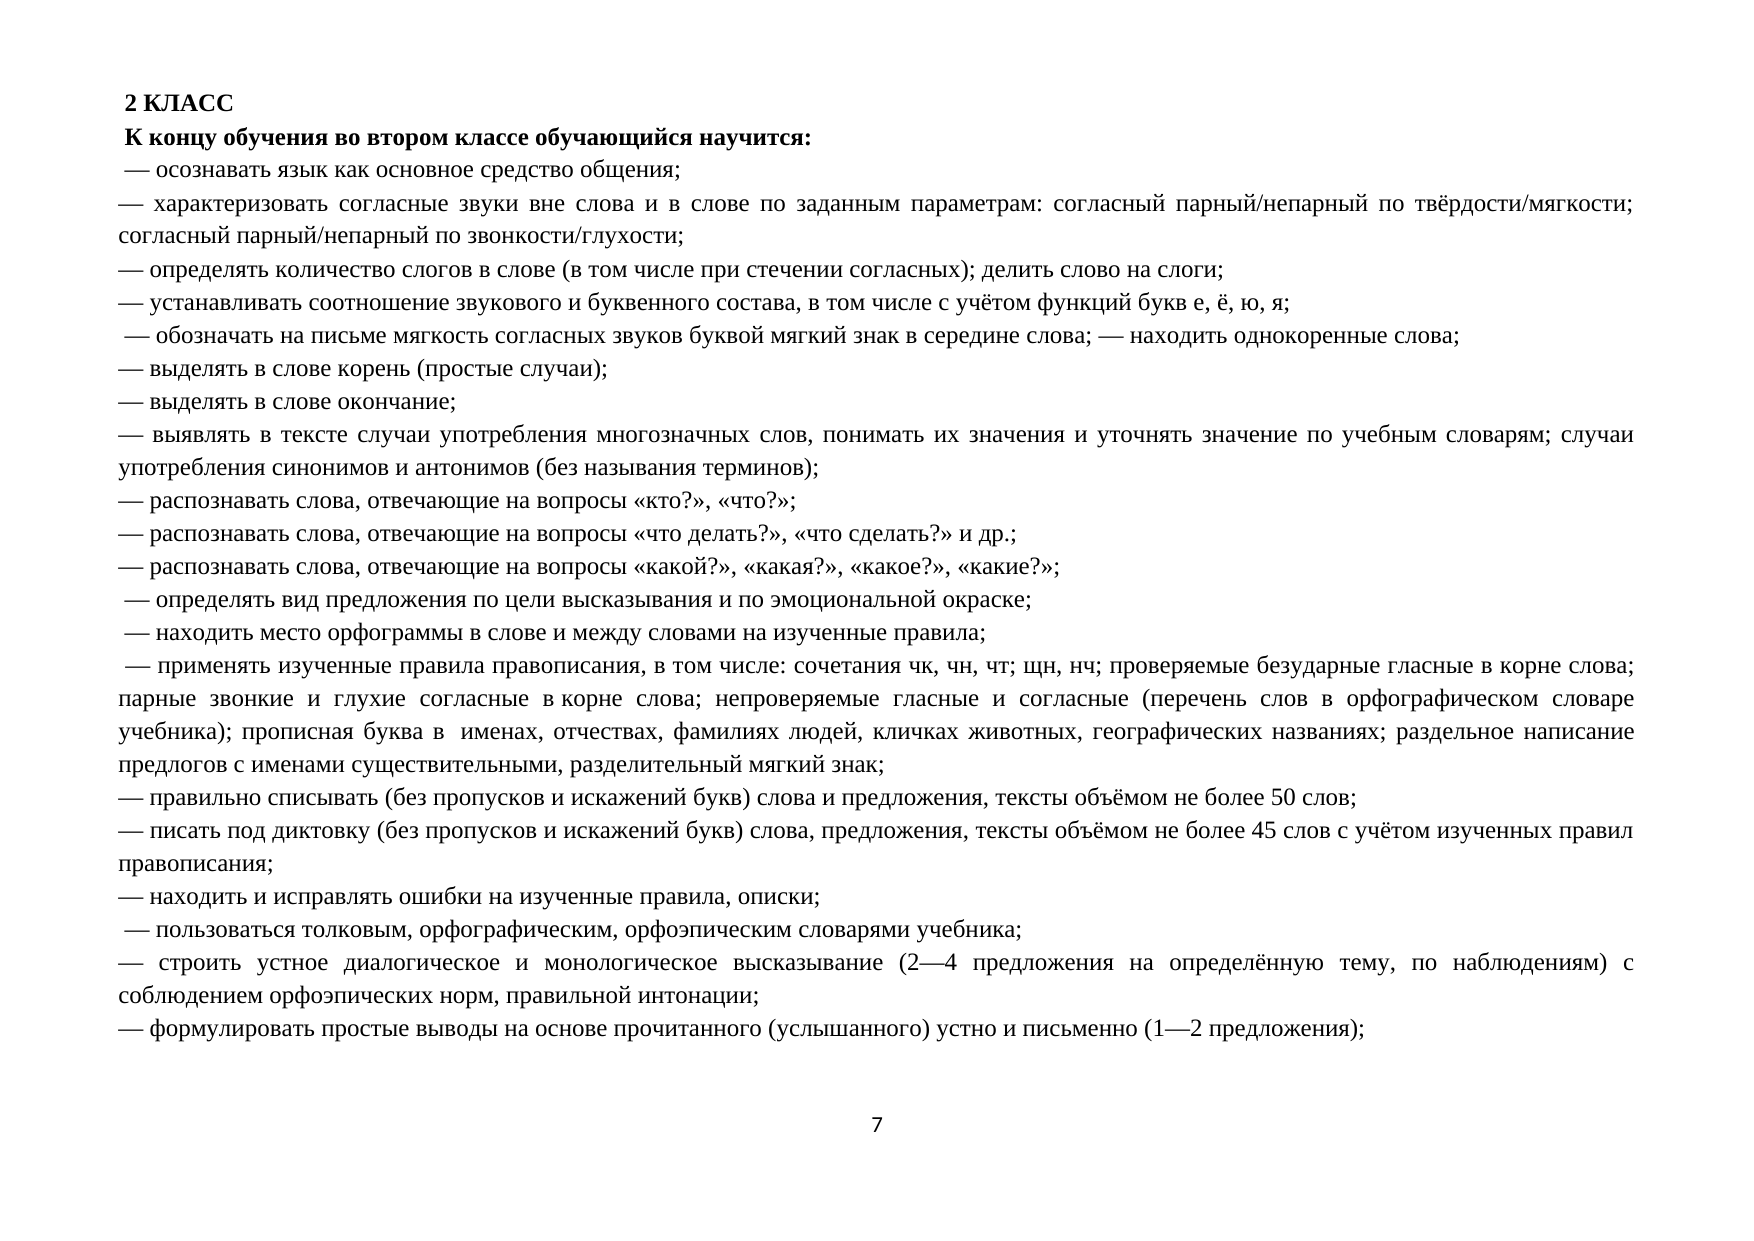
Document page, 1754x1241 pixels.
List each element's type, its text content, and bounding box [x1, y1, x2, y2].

text — распознавать слова, отвечающие на вопросы «что делать?», «что сделать?» и др.; [118, 518, 1636, 547]
text — пользоваться толковым, орфографическим, орфоэпическим словарями учебника; [118, 914, 1636, 943]
text — правильно списывать (без пропусков и искажений букв) слова и предложения, тексты объёмом не более 50 слов; [118, 782, 1636, 811]
text — находить и исправлять ошибки на изученные правила, описки; [118, 881, 1636, 910]
text К концу обучения во втором классе обучающийся научится: [118, 122, 1636, 150]
text — распознавать слова, отвечающие на вопросы «кто?», «что?»; [118, 485, 1636, 513]
text — находить место орфограммы в слове и между словами на изученные правила; [118, 617, 1636, 646]
text — осознавать язык как основное средство общения; [118, 154, 1636, 183]
text 2 КЛАСС [118, 88, 1636, 117]
text — выделять в слове корень (простые случаи); [118, 353, 1636, 381]
text — распознавать слова, отвечающие на вопросы «какой?», «какая?», «какое?», «какие?»; [118, 551, 1636, 579]
text — устанавливать соотношение звукового и буквенного состава, в том числе с учётом функций букв е, ё, ю, я; [118, 287, 1636, 315]
text — писать под диктовку (без пропусков и искажений букв) слова, предложения, тексты объёмом не более 45 слов с учётом изученных правил правописания; [118, 815, 1636, 877]
text — применять изученные правила правописания, в том числе: сочетания чк, чн, чт; щн, нч; проверяемые безударные гласные в корне слова; парные звонкие и глухие согласные в корне слова; непроверяемые гласные и согласные (перечень слов в орфографическом словаре учебника); прописная буква в именах, отчествах, фамилиях людей, кличках животных, географических названиях; раздельное написание предлогов с именами существительными, разделительный мягкий знак; [118, 650, 1636, 778]
text — выделять в слове окончание; [118, 386, 1636, 414]
text — определять вид предложения по цели высказывания и по эмоциональной окраске; [118, 584, 1636, 613]
text — определять количество слогов в слове (в том числе при стечении согласных); делить слово на слоги; [118, 254, 1636, 282]
text — выявлять в тексте случаи употребления многозначных слов, понимать их значения и уточнять значение по учебным словарям; случаи употребления синонимов и антонимов (без называния терминов); [118, 419, 1636, 481]
text — строить устное диалогическое и монологическое высказывание (2—4 предложения на определённую тему, по наблюдениям) с соблюдением орфоэпических норм, правильной интонации; [118, 947, 1636, 1009]
text — формулировать простые выводы на основе прочитанного (услышанного) устно и письменно (1—2 предложения); [118, 1013, 1636, 1042]
text — характеризовать согласные звуки вне слова и в слове по заданным параметрам: согласный парный/непарный по твёрдости/мягкости; согласный парный/непарный по звонкости/глухости; [118, 188, 1636, 249]
text — обозначать на письме мягкость согласных звуков буквой мягкий знак в середине слова; — находить однокоренные слова; [118, 320, 1636, 348]
